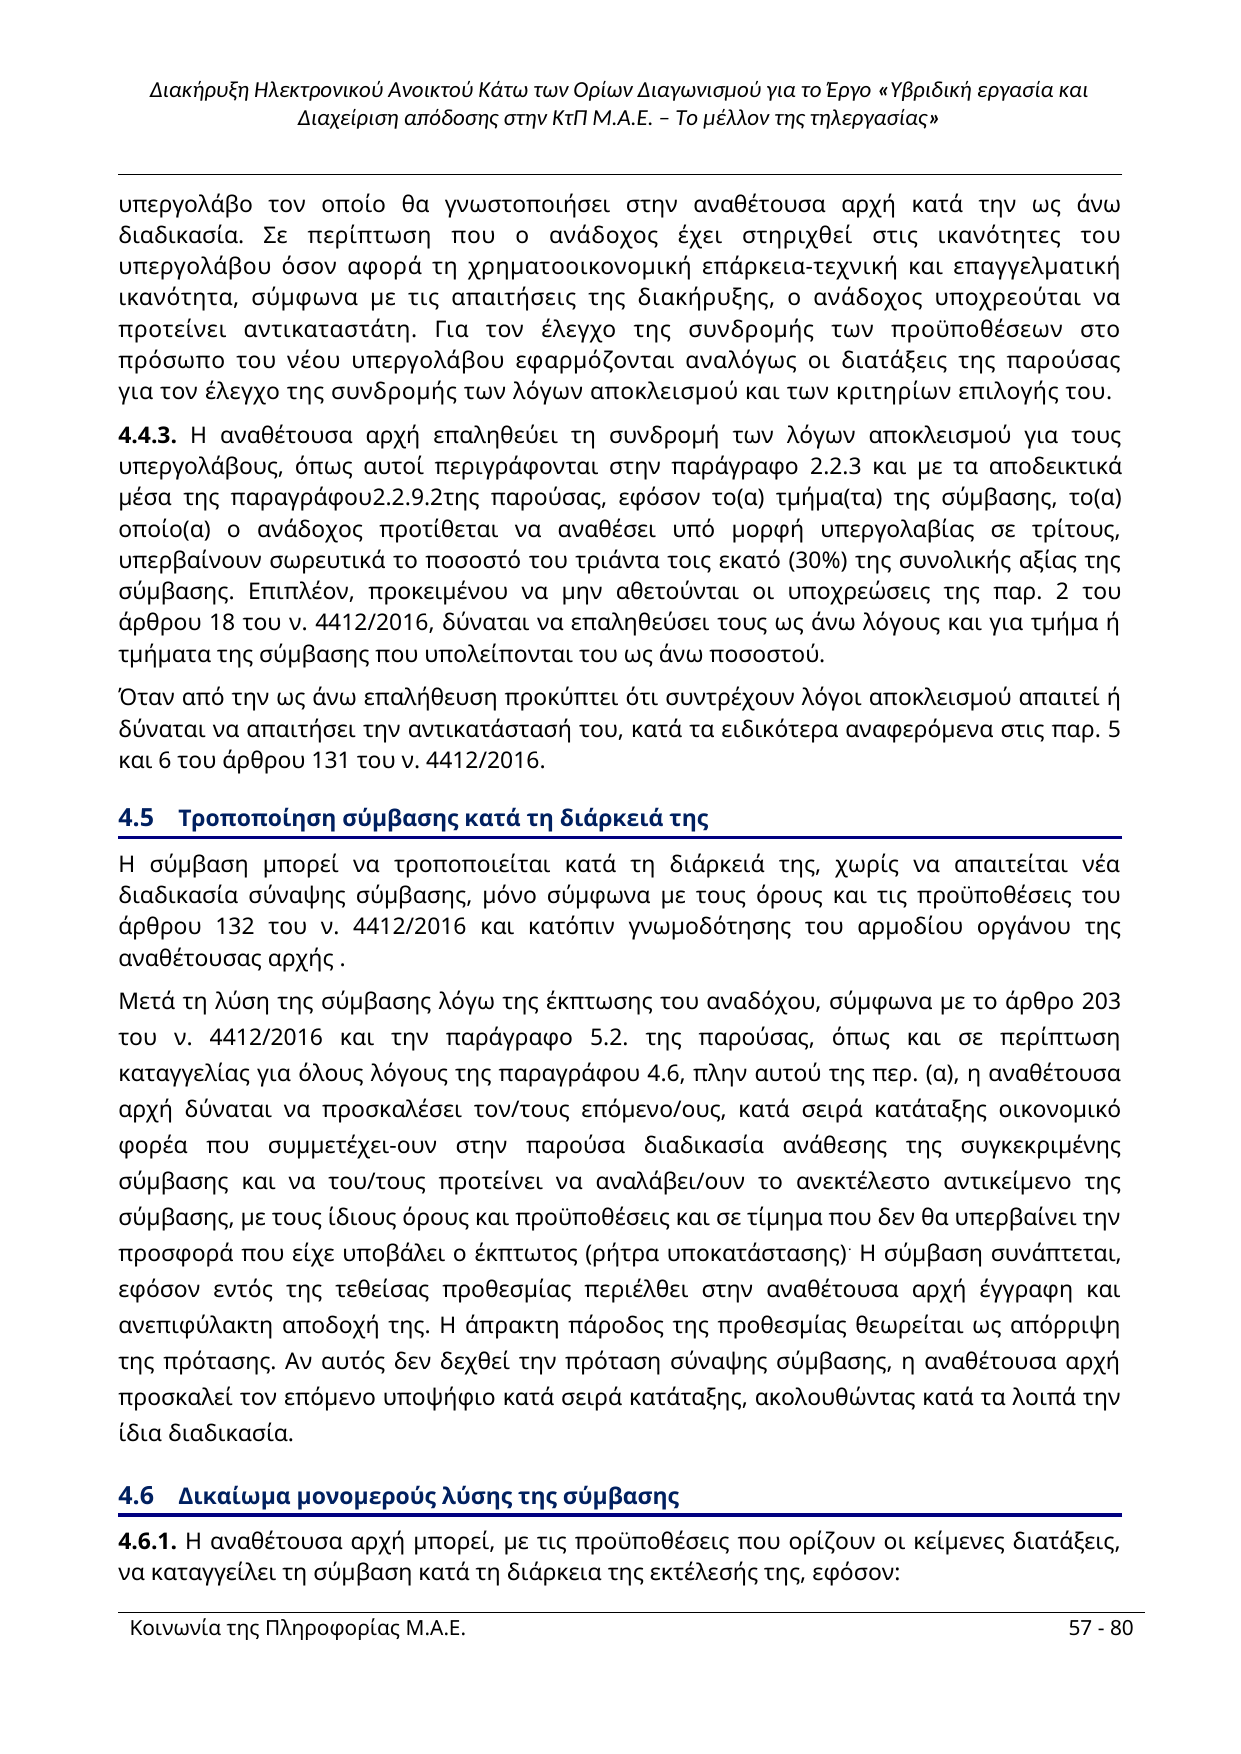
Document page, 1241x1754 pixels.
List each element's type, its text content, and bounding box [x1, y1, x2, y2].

text 4.6.1. Η αναθέτουσα αρχή μπορεί, με τις προϋποθέσεις που ορίζουν οι κείμενες διατάξεις, να καταγγείλει τη σύμβαση κατά τη διάρκεια της εκτέλεσής της, εφόσον: [118, 1525, 1122, 1587]
text Η σύμβαση μπορεί να τροποποιείται κατά τη διάρκειά της, χωρίς να απαιτείται νέα διαδικασία σύναψης σύμβασης, μόνο σύμφωνα με τους όρους και τις προϋποθέσεις του άρθρου 132 του ν. 4412/2016 και κατόπιν γνωμοδότησης του αρμοδίου οργάνου της αναθέτουσας αρχής . [118, 848, 1122, 973]
subtitle Τροποποίηση σύμβασης κατά τη διάρκειά της [118, 800, 1122, 836]
subtitle Δικαίωμα μονομερούς λύσης της σύμβασης [118, 1477, 1122, 1513]
text Όταν από την ως άνω επαλήθευση προκύπτει ότι συντρέχουν λόγοι αποκλεισμού απαιτεί ή δύναται να απαιτήσει την αντικατάστασή του, κατά τα ειδικότερα αναφερόμενα στις παρ. 5 και 6 του άρθρου 131 του ν. 4412/2016. [118, 681, 1122, 775]
text 4.4.3. Η αναθέτουσα αρχή επαληθεύει τη συνδρομή των λόγων αποκλεισμού για τους υπεργολάβους, όπως αυτοί περιγράφονται στην παράγραφο 2.2.3 και με τα αποδεικτικά μέσα της παραγράφου2.2.9.2της παρούσας, εφόσον το(α) τμήμα(τα) της σύμβασης, το(α) οποίο(α) ο ανάδοχος προτίθεται να αναθέσει υπό μορφή υπεργολαβίας σε τρίτους, υπερβαίνουν σωρευτικά το ποσοστό του τριάντα τοις εκατό (30%) της συνολικής αξίας της σύμβασης. Επιπλέον, προκειμένου να μην αθετούνται οι υποχρεώσεις της παρ. 2 του άρθρου 18 του ν. 4412/2016, δύναται να επαληθεύσει τους ως άνω λόγους και για τμήμα ή τμήματα της σύμβασης που υπολείπονται του ως άνω ποσοστού. [118, 419, 1122, 669]
text Μετά τη λύση της σύμβασης λόγω της έκπτωσης του αναδόχου, σύμφωνα με το άρθρο 203 του ν. 4412/2016 και την παράγραφο 5.2. της παρούσας, όπως και σε περίπτωση καταγγελίας για όλους λόγους της παραγράφου 4.6, πλην αυτού της περ. (α), η αναθέτουσα αρχή δύναται να προσκαλέσει τον/τους επόμενο/ους, κατά σειρά κατάταξης οικονομικό φορέα που συμμετέχει-ουν στην παρούσα διαδικασία ανάθεσης της συγκεκριμένης σύμβασης και να του/τους προτείνει να αναλάβει/ουν το ανεκτέλεστο αντικείμενο της σύμβασης, με τους ίδιους όρους και προϋποθέσεις και σε τίμημα που δεν θα υπερβαίνει την προσφορά που είχε υποβάλει ο έκπτωτος (ρήτρα υποκατάστασης). Η σύμβαση συνάπτεται, εφόσον εντός της τεθείσας προθεσμίας περιέλθει στην αναθέτουσα αρχή έγγραφη και ανεπιφύλακτη αποδοχή της. Η άπρακτη πάροδος της προθεσμίας θεωρείται ως απόρριψη της πρότασης. Αν αυτός δεν δεχθεί την πρόταση σύναψης σύμβασης, η αναθέτουσα αρχή προσκαλεί τον επόμενο υποψήφιο κατά σειρά κατάταξης, ακολουθώντας κατά τα λοιπά την ίδια διαδικασία. [118, 985, 1122, 1448]
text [118, 188, 1122, 406]
